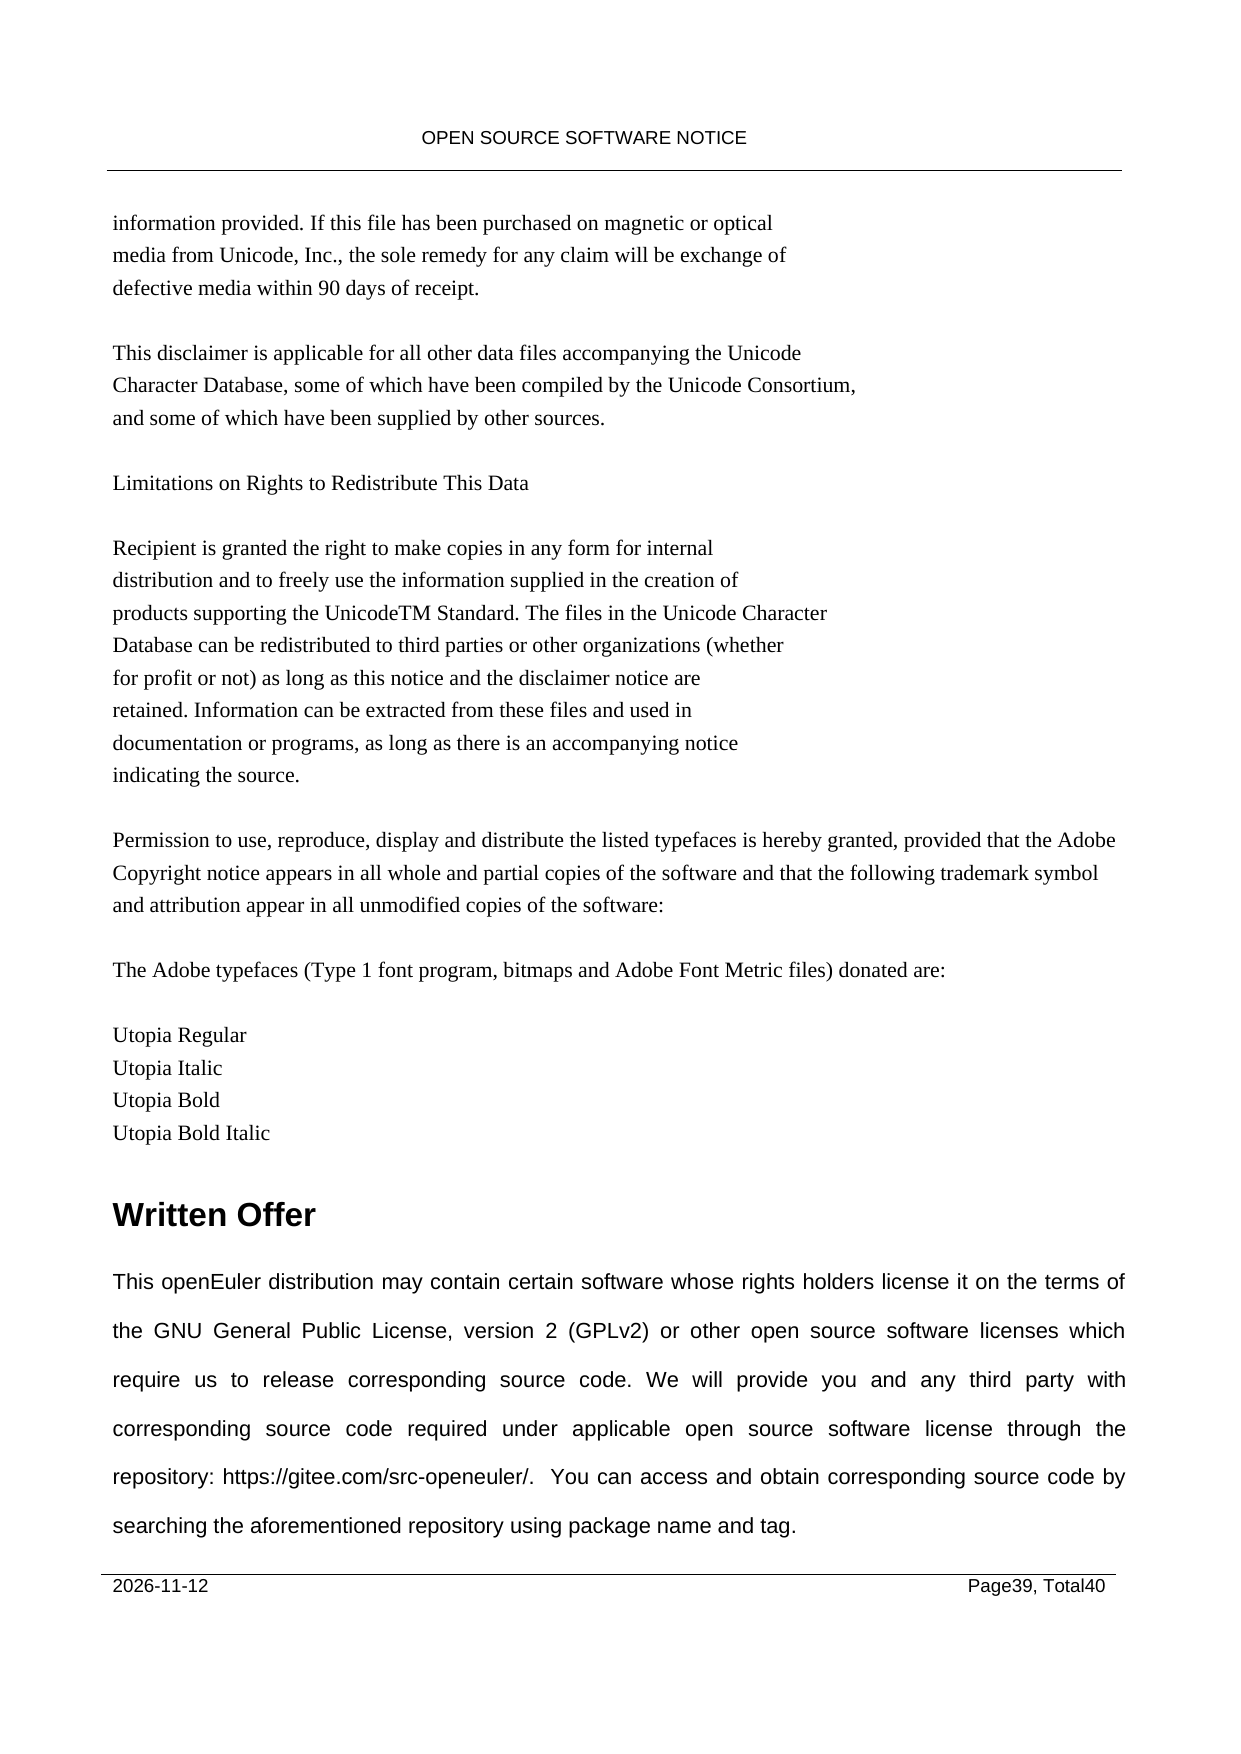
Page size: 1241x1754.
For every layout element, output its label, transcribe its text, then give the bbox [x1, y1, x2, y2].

text Utopia Regular [112, 1019, 1128, 1051]
text Utopia Italic [112, 1051, 1128, 1084]
text The Adobe typefaces (Type 1 font program, bitmaps and Adobe Font Metric files) donated are: [112, 954, 1128, 986]
text This openEuler distribution may contain certain software whose rights holders license it on the terms of the GNU General Public License, version 2 (GPLv2) or other open source software licenses which require us to release corresponding source code. We will provide you and any third party with corresponding source code required under applicable open source software license through the repository: https://gitee.com/src-openeuler/. You can access and obtain corresponding source code by searching the aforementioned repository using package name and tag. [112, 1266, 1128, 1542]
text Utopia Bold Italic [112, 1116, 1128, 1181]
text Written Offer [112, 1181, 1128, 1246]
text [112, 206, 1128, 921]
text Utopia Bold [112, 1084, 1128, 1116]
